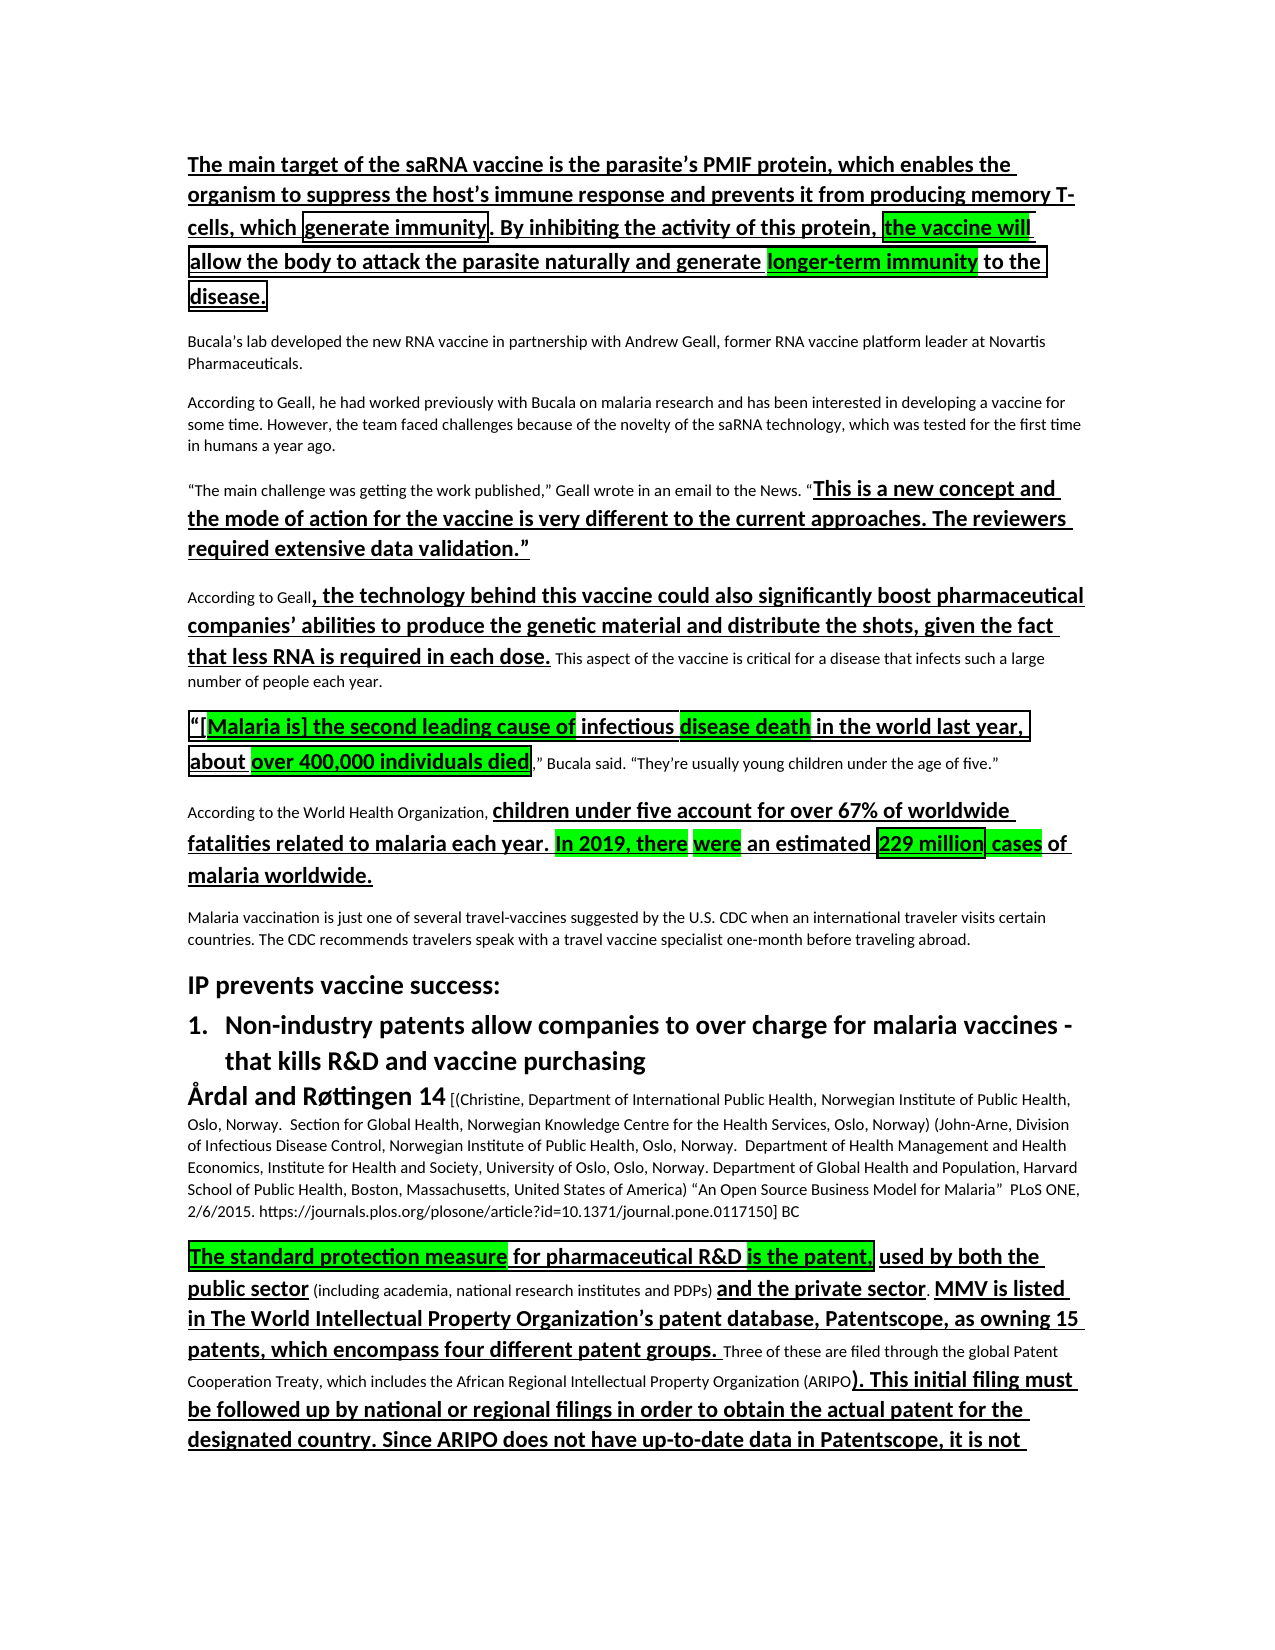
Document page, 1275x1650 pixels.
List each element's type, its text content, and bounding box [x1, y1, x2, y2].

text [187, 1240, 1087, 1453]
text “[Malaria is] the second leading cause of infectious disease death in the world last year, about over 400,000 individuals died,” Bucala said. “They’re usually young children under the age of five.” [187, 710, 1087, 777]
text Årdal and Røttingen 14 [(Christine, Department of International Public Health, Norwegian Institute of Public Health, Oslo, Norway. Section for Global Health, Norwegian Knowledge Centre for the Health Services, Oslo, Norway) (John-Arne, Division of Infectious Disease Control, Norwegian Institute of Public Health, Oslo, Norway. Department of Health Management and Health Economics, Institute for Health and Society, University of Oslo, Oslo, Norway. Department of Global Health and Population, Harvard School of Public Health, Boston, Massachusetts, United States of America) “An Open Source Business Model for Malaria” PLoS ONE, 2/6/2015. https://journals.plos.org/plosone/article?id=10.1371/journal.pone.0117150] BC [187, 1079, 1087, 1222]
text “The main challenge was getting the work published,” Geall wrote in an email to the News. “This is a new concept and the mode of action for the vaccine is very different to the current approaches. The reviewers required extensive data validation.” [187, 474, 1087, 563]
subtitle IP prevents vaccine success: [187, 968, 1087, 1001]
text According to Geall, he had worked previously with Bucala on malaria research and has been interested in developing a vaccine for some time. However, the team faced challenges because of the novelty of the saRNA technology, which was tested for the first time in humans a year ago. [187, 392, 1087, 456]
text Bucala’s lab developed the new RNA vaccine in partnership with Andrew Geall, former RNA vaccine platform leader at Novartis Pharmaceuticals. [187, 331, 1087, 374]
subtitle Non-industry patents allow companies to over charge for malaria vaccines - that kills R&D and vaccine purchasing [187, 1008, 1087, 1077]
text The main target of the saRNA vaccine is the parasite’s PMIF protein, which enables the organism to suppress the host’s immune response and prevents it from producing memory T-cells, which generate immunity. By inhibiting the activity of this protein, the vaccine will allow the body to attack the parasite naturally and generate longer-term immunity to the disease. [187, 150, 1087, 312]
text According to Geall, the technology behind this vaccine could also significantly boost pharmaceutical companies’ abilities to produce the genetic material and distribute the shots, given the fact that less RNA is required in each dose. This aspect of the vaccine is critical for a disease that infects such a large number of people each year. [187, 581, 1087, 692]
text Malaria vaccination is just one of several travel-vaccines suggested by the U.S. CDC when an international traveler visits certain countries. The CDC recommends travelers speak with a travel vaccine specialist one-month before traveling abroad. [187, 908, 1087, 950]
text According to the World Health Organization, children under five account for over 67% of worldwide fatalities related to malaria each year. In 2019, there were an estimated 229 million cases of malaria worldwide. [187, 796, 1087, 889]
